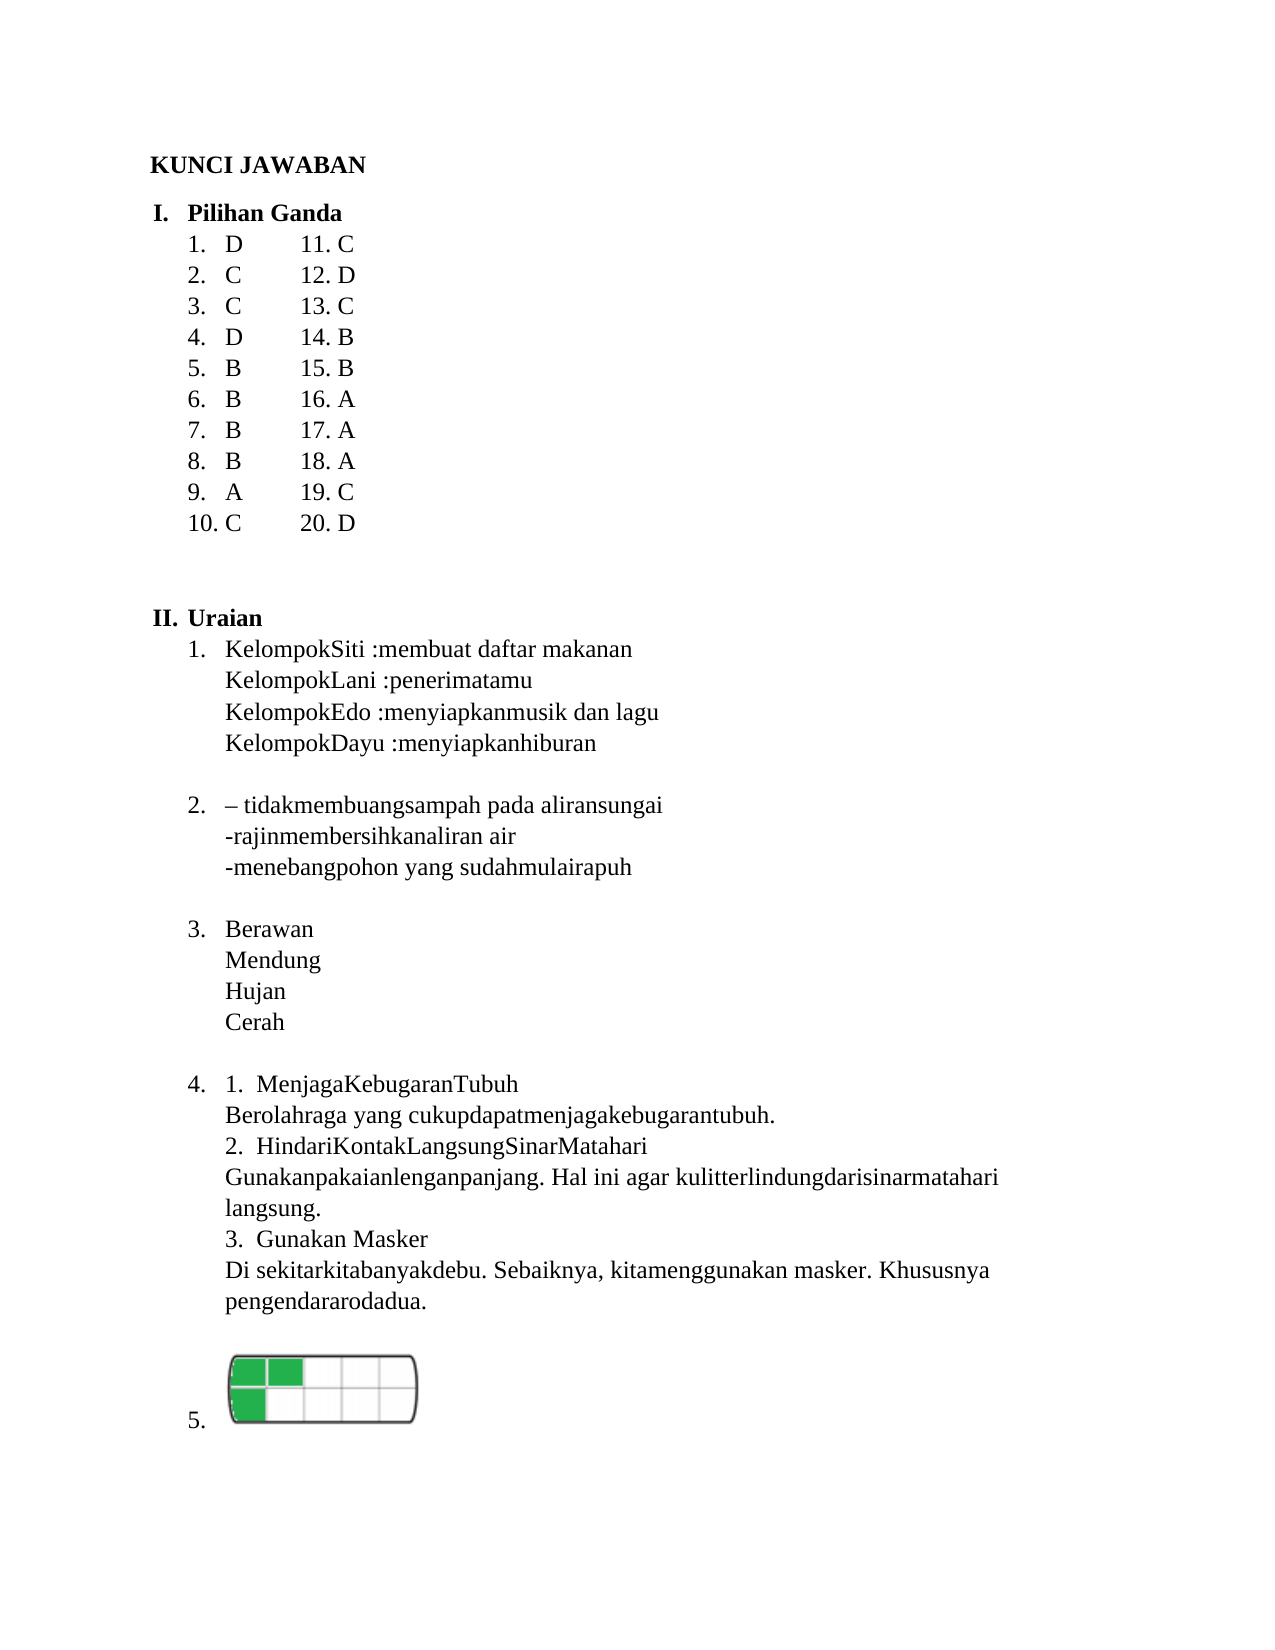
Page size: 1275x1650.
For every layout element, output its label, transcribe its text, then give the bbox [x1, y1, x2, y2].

list langsung. [225, 1193, 1125, 1222]
list Gunakanpakaianlenganpanjang. Hal ini agar kulitterlindungdarisinarmatahari [225, 1162, 1125, 1191]
list 2. HindariKontakLangsungSinarMatahari [225, 1131, 1125, 1160]
list D 14. B [187, 322, 1125, 351]
list KelompokLani :penerimatamu [225, 666, 1125, 694]
picture [225, 1348, 420, 1429]
list 3. Gunakan Masker [225, 1224, 1125, 1253]
list Berolahraga yang cukupdapatmenjagakebugarantubuh. [225, 1100, 1125, 1129]
list B 17. A [187, 415, 1125, 444]
list B 16. A [187, 384, 1125, 413]
list C 12. D [187, 260, 1125, 288]
list A 19. C [187, 477, 1125, 506]
list KelompokDayu :menyiapkanhiburan [225, 728, 1125, 756]
list Uraian [178, 603, 1125, 632]
list 1. MenjagaKebugaranTubuh [187, 1069, 1125, 1098]
list -rajinmembersihkanaliran air [225, 821, 1125, 849]
text KUNCI JAWABAN [150, 150, 1125, 179]
list Hujan [225, 976, 1125, 1005]
list Mendung [225, 945, 1125, 974]
list pengendararodadua. [225, 1286, 1125, 1315]
list Cerah [225, 1007, 1125, 1036]
list KelompokSiti :membuat daftar makanan [187, 634, 1125, 663]
list KelompokEdo :menyiapkanmusik dan lagu [225, 697, 1125, 725]
list – tidakmembuangsampah pada aliransungai [187, 790, 1125, 818]
list C 13. C [187, 291, 1125, 319]
list B 15. B [187, 353, 1125, 382]
list D 11. C [187, 229, 1125, 257]
list C 20. D [187, 508, 1125, 537]
list Berawan [187, 914, 1125, 943]
list -menebangpohon yang sudahmulairapuh [225, 852, 1125, 881]
list B 18. A [187, 446, 1125, 475]
list Di sekitarkitabanyakdebu. Sebaiknya, kitamenggunakan masker. Khususnya [225, 1255, 1125, 1284]
list Pilihan Ganda [169, 198, 1125, 226]
